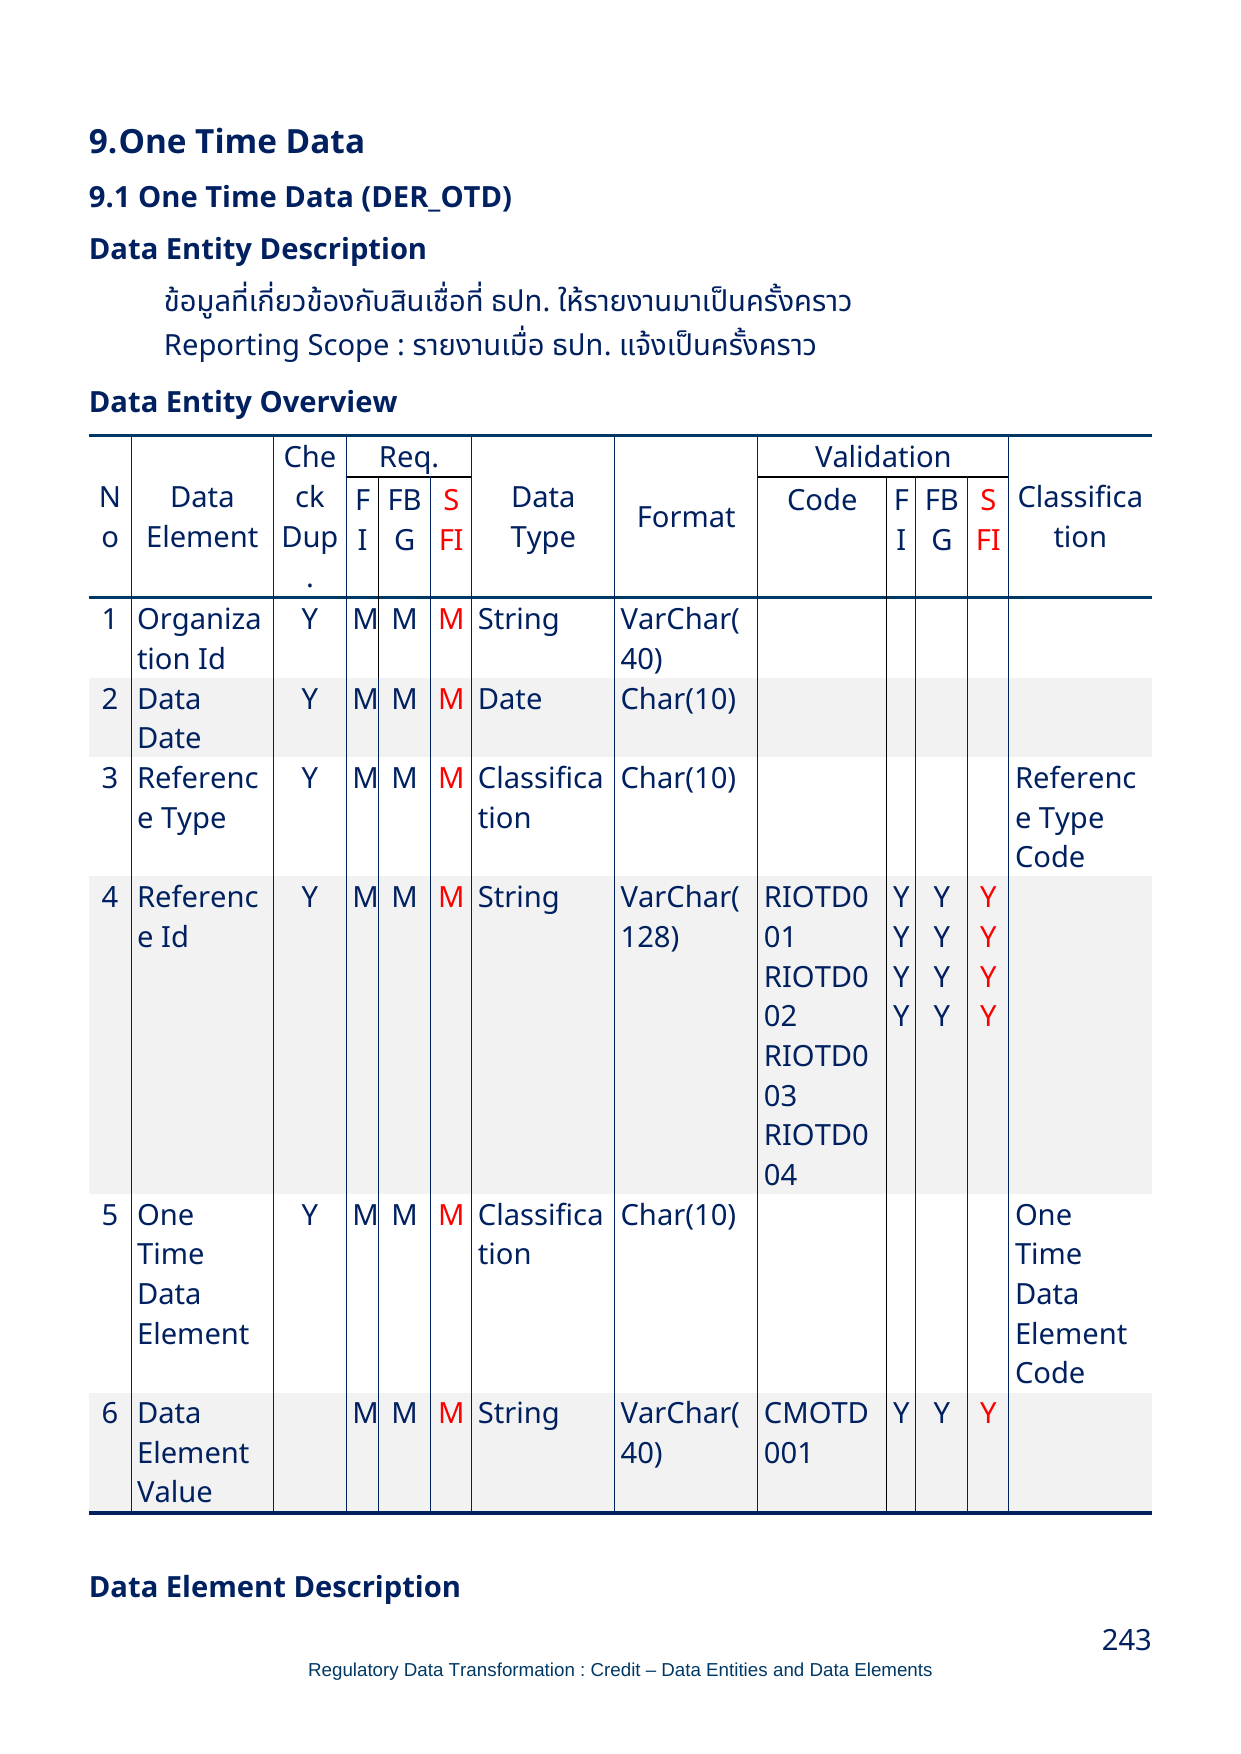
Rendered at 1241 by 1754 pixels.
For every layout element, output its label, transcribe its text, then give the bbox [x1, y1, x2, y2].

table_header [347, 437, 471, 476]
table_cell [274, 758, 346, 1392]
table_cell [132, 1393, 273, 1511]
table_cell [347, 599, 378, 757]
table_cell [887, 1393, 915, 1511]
text ข้อมูลที่เกี่ยวข้องกับสินเชื่อที่ ธปท. ให้รายงานมาเป็นครั้งคราว [89, 280, 1152, 325]
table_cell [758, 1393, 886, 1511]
text Data Entity Description [89, 228, 1152, 268]
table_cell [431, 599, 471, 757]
text Data Entity Overview [89, 381, 1152, 421]
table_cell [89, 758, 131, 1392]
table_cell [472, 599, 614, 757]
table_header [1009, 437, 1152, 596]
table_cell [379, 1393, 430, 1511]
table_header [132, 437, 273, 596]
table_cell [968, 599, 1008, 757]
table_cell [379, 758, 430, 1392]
subtitle 9.1 One Time Data (DER_OTD) [89, 176, 1152, 216]
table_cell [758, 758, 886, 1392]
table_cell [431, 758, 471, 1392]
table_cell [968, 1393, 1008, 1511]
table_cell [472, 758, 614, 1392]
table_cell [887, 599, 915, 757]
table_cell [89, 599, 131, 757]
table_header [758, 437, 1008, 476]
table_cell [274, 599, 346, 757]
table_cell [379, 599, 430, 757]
text Reporting Scope : รายงานเมื่อ ธปท. แจ้งเป็นครั้งคราว [89, 325, 1152, 369]
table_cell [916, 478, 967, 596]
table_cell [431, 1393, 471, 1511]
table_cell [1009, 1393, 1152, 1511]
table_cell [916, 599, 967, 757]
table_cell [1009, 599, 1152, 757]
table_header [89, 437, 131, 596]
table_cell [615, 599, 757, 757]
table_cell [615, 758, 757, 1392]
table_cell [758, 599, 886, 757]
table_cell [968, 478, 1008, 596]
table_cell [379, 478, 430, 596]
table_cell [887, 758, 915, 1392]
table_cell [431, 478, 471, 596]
text Data Element Description [89, 1567, 1152, 1606]
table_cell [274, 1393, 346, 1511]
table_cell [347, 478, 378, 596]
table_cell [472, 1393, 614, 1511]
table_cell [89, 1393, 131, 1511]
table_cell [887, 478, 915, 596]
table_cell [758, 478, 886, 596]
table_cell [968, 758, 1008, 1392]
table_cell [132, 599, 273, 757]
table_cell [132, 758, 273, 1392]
subtitle One Time Data [89, 118, 1152, 163]
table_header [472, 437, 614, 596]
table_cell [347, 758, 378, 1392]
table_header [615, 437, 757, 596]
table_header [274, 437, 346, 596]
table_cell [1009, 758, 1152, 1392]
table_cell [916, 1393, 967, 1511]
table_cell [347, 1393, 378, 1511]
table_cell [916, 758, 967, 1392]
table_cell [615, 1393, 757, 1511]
